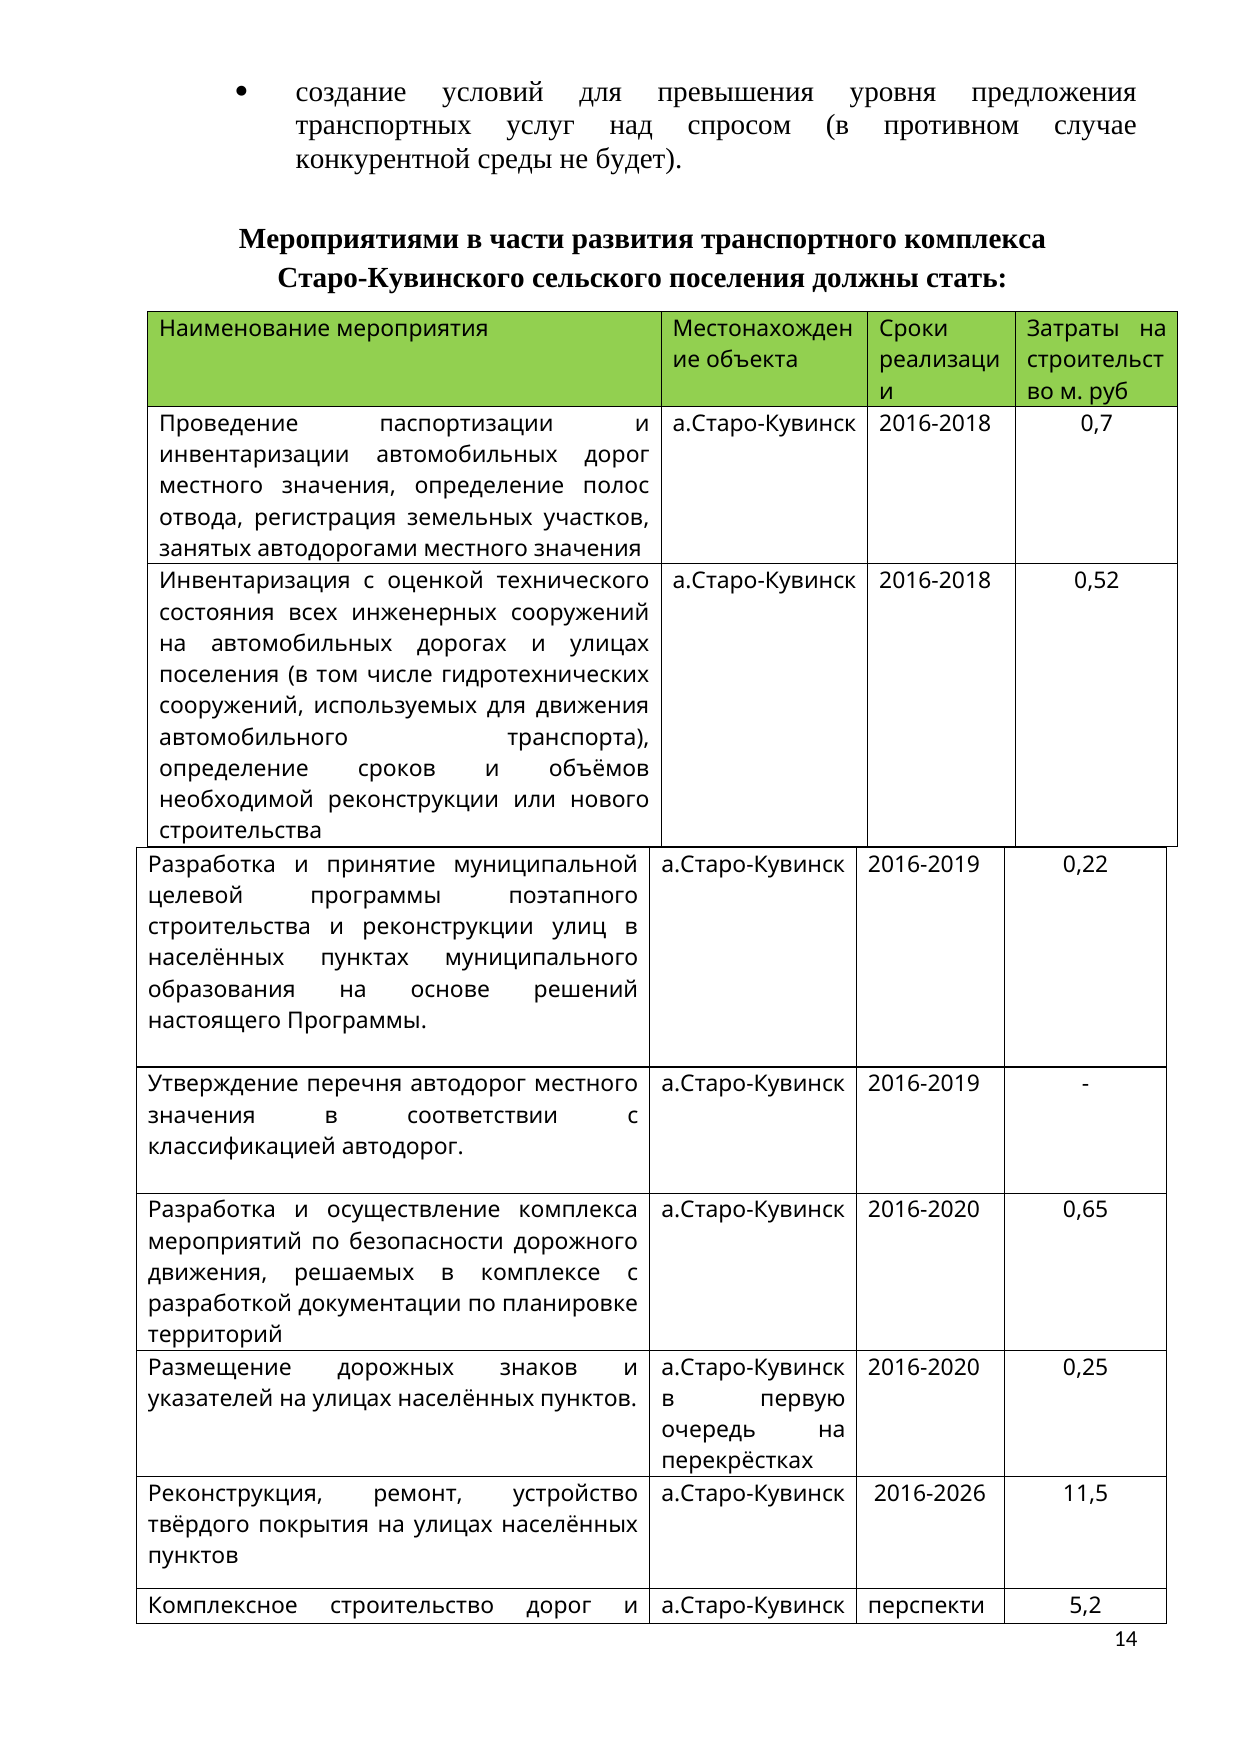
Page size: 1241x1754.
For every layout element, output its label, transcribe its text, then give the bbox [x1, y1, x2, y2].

table_header а.Старо-Кувинск [650, 848, 856, 1066]
table_cell 2016-2018 [868, 564, 1015, 846]
table_cell 2016-2018 [868, 407, 1015, 563]
table_cell а.Старо-Кувинск [662, 407, 867, 563]
table_header 2016-2019 [857, 848, 1004, 1066]
table_cell 2016-2019 [857, 1068, 1004, 1192]
table_cell 0,7 [1016, 407, 1177, 563]
table_header Наименование мероприятия [148, 312, 661, 406]
table_cell а.Старо-Кувинск [650, 1194, 856, 1350]
table_cell 0,65 [1005, 1194, 1166, 1350]
table_cell - [1005, 1068, 1166, 1192]
table_cell 0,52 [1016, 564, 1177, 846]
table_cell 0,25 [1005, 1351, 1166, 1476]
table_cell а.Старо-Кувинск [650, 1068, 856, 1192]
table_cell а.Старо-Кувинск [662, 564, 867, 846]
table_cell а.Старо-Кувинск [650, 1477, 856, 1588]
table_cell Реконструкция, ремонт, устройство твёрдого покрытия на улицах населённых пунктов [137, 1477, 649, 1588]
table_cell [137, 1589, 649, 1623]
table_cell Размещение дорожных знаков и указателей на улицах населённых пунктов. [137, 1351, 649, 1476]
table_header Сроки реализации [868, 312, 1015, 406]
table_cell 5,2 [1005, 1589, 1166, 1623]
table_cell Инвентаризация с оценкой технического состояния всех инженерных сооружений на автомобильных дорогах и улицах поселения (в том числе гидротехнических сооружений, используемых для движения автомобильного транспорта), определение сроков и объёмов необходимой реконструкции или нового строительства [148, 564, 661, 846]
table_header Разработка и принятие муниципальной целевой программы поэтапного строительства и реконструкции улиц в населённых пунктах муниципального образования на основе решений настоящего Программы. [137, 848, 649, 1066]
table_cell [650, 1589, 856, 1623]
table_cell а.Старо-Кувинск в первую очередь на перекрёстках [650, 1351, 856, 1476]
table_cell Утверждение перечня автодорог местного значения в соответствии с классификацией автодорог. [137, 1068, 649, 1192]
table_cell Разработка и осуществление комплекса мероприятий по безопасности дорожного движения, решаемых в комплексе с разработкой документации по планировке территорий [137, 1194, 649, 1350]
table_cell 2016-2020 [857, 1194, 1004, 1350]
table_cell 2016-2026 [857, 1477, 1004, 1588]
list создание условий для превышения уровня предложения транспортных услуг над спросом (в противном случае конкурентной среды не будет). [236, 74, 1137, 174]
table_cell Проведение паспортизации и инвентаризации автомобильных дорог местного значения, определение полос отвода, регистрация земельных участков, занятых автодорогами местного значения [148, 407, 661, 563]
table_header Затраты на строительство м. руб [1016, 312, 1177, 406]
table_cell 2016-2020 [857, 1351, 1004, 1476]
table_header Местонахождение объекта [662, 312, 867, 406]
table_header 0,22 [1005, 848, 1166, 1066]
table_cell перспектива [857, 1589, 1004, 1623]
table_cell 11,5 [1005, 1477, 1166, 1588]
text Мероприятиями в части развития транспортного комплекса Старо-Кувинского сельского поселения должны стать: [148, 222, 1137, 294]
